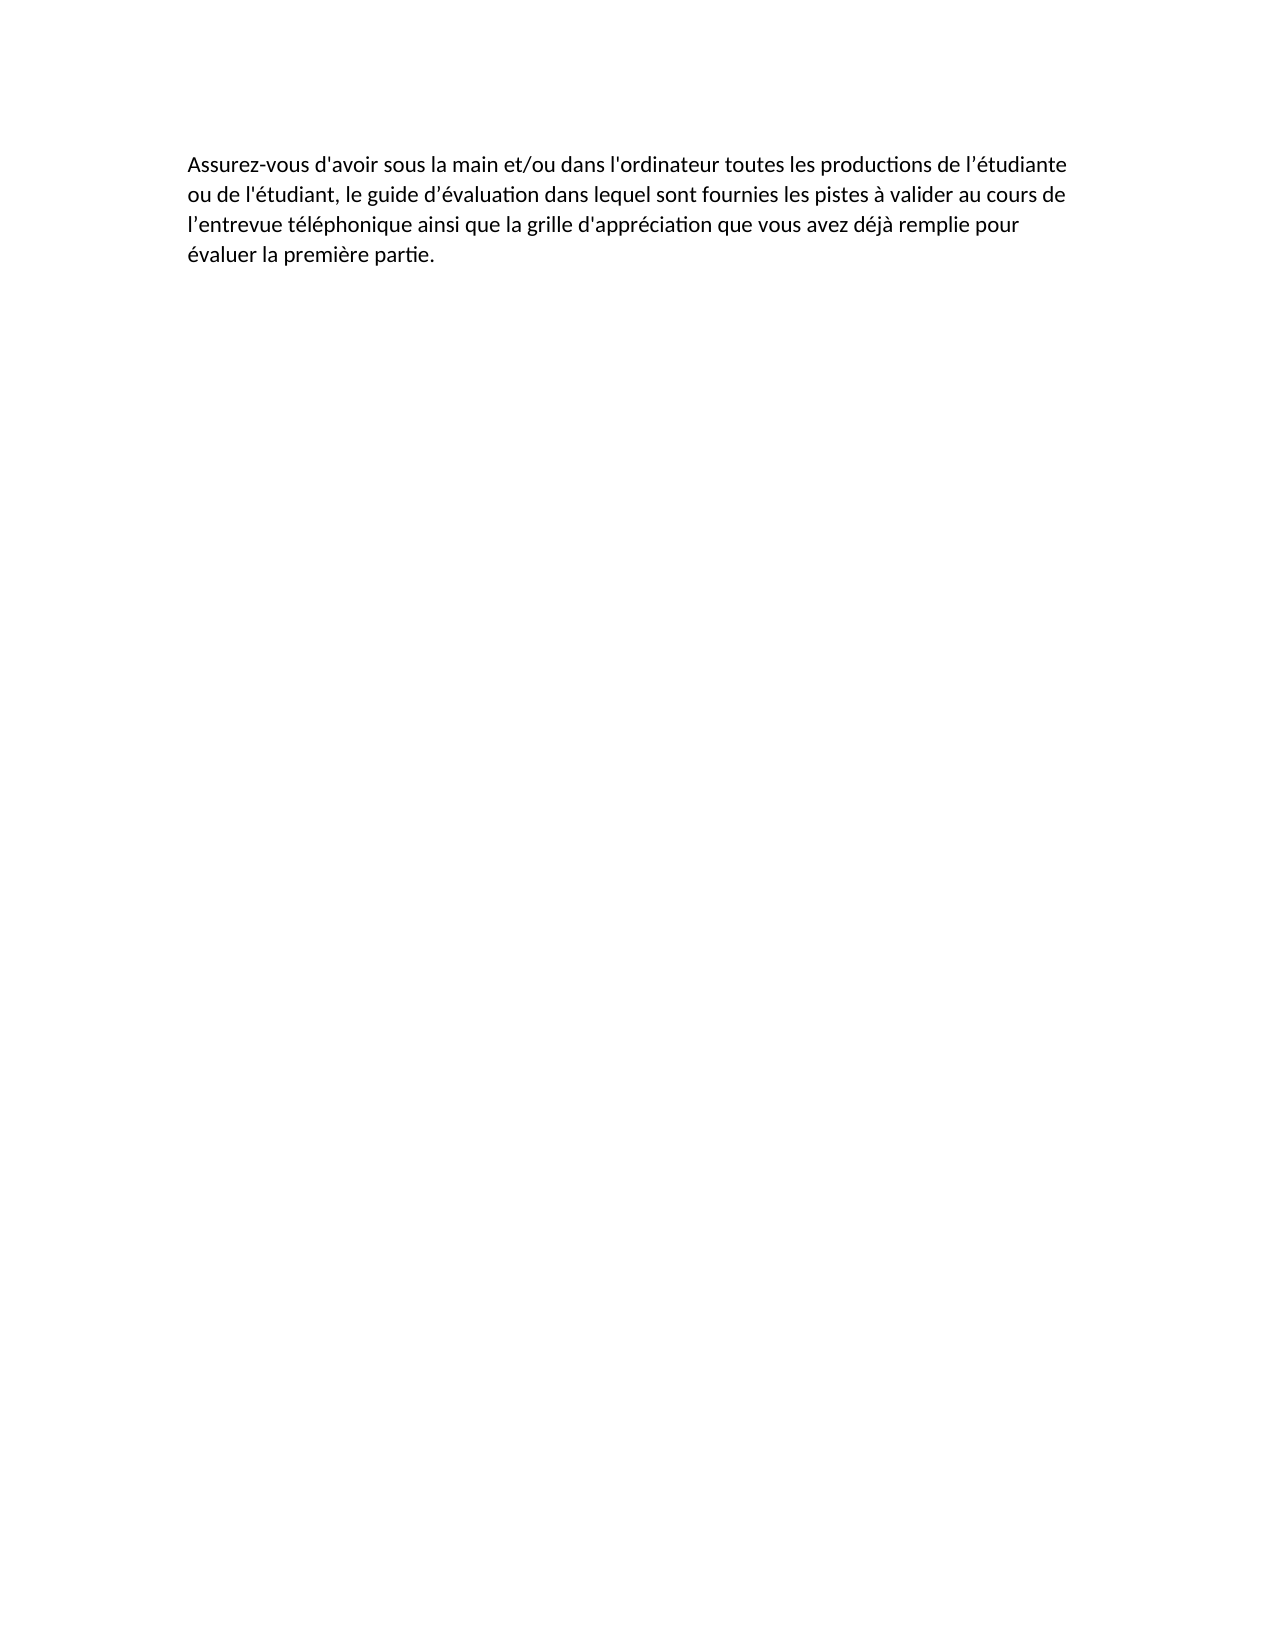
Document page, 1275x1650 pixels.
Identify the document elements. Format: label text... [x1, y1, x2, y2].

text Assurez-vous d'avoir sous la main et/ou dans l'ordinateur toutes les productions de l’étudiante ou de l'étudiant, le guide d’évaluation dans lequel sont fournies les pistes à valider au cours de l’entrevue téléphonique ainsi que la grille d'appréciation que vous avez déjà remplie pour évaluer la première partie. [187, 150, 1087, 269]
